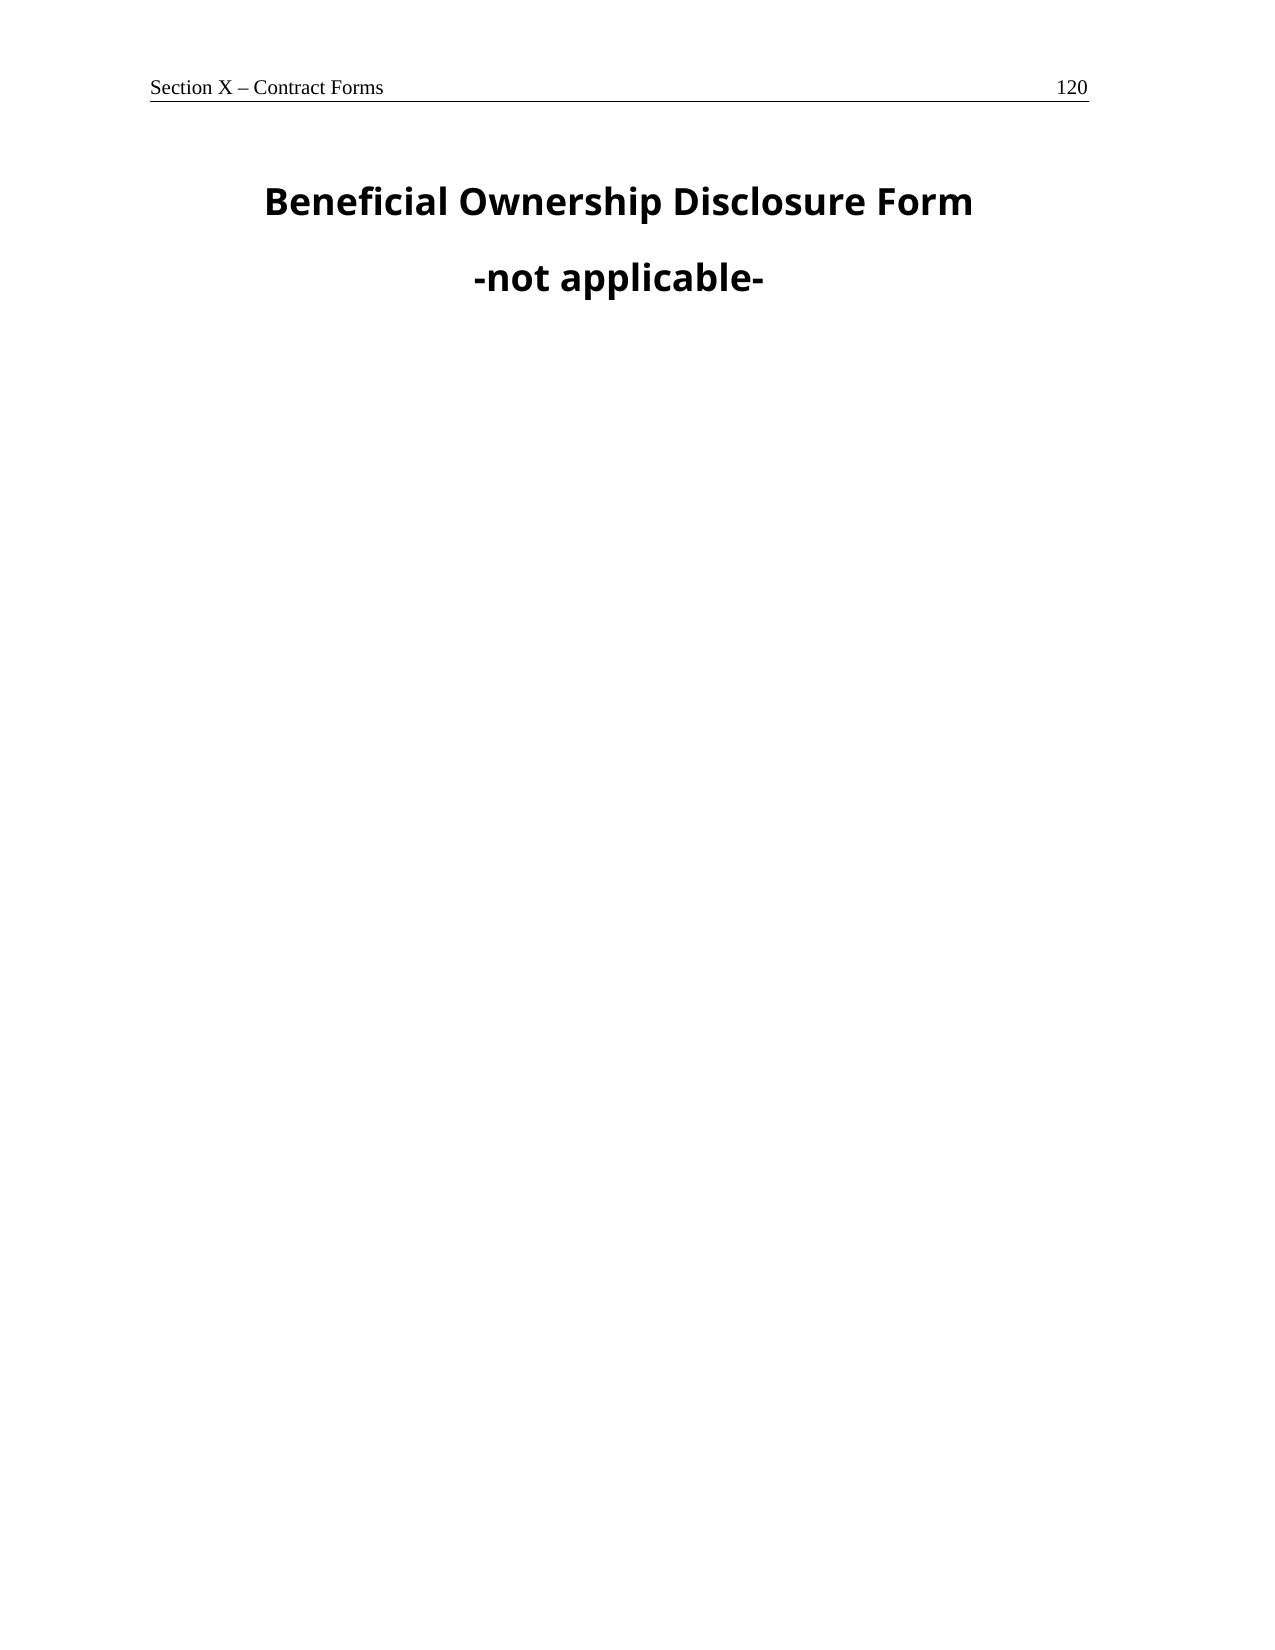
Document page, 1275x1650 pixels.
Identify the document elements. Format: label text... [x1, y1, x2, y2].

subtitle -not applicable- [150, 251, 1087, 302]
subtitle Beneficial Ownership Disclosure Form [150, 175, 1087, 226]
